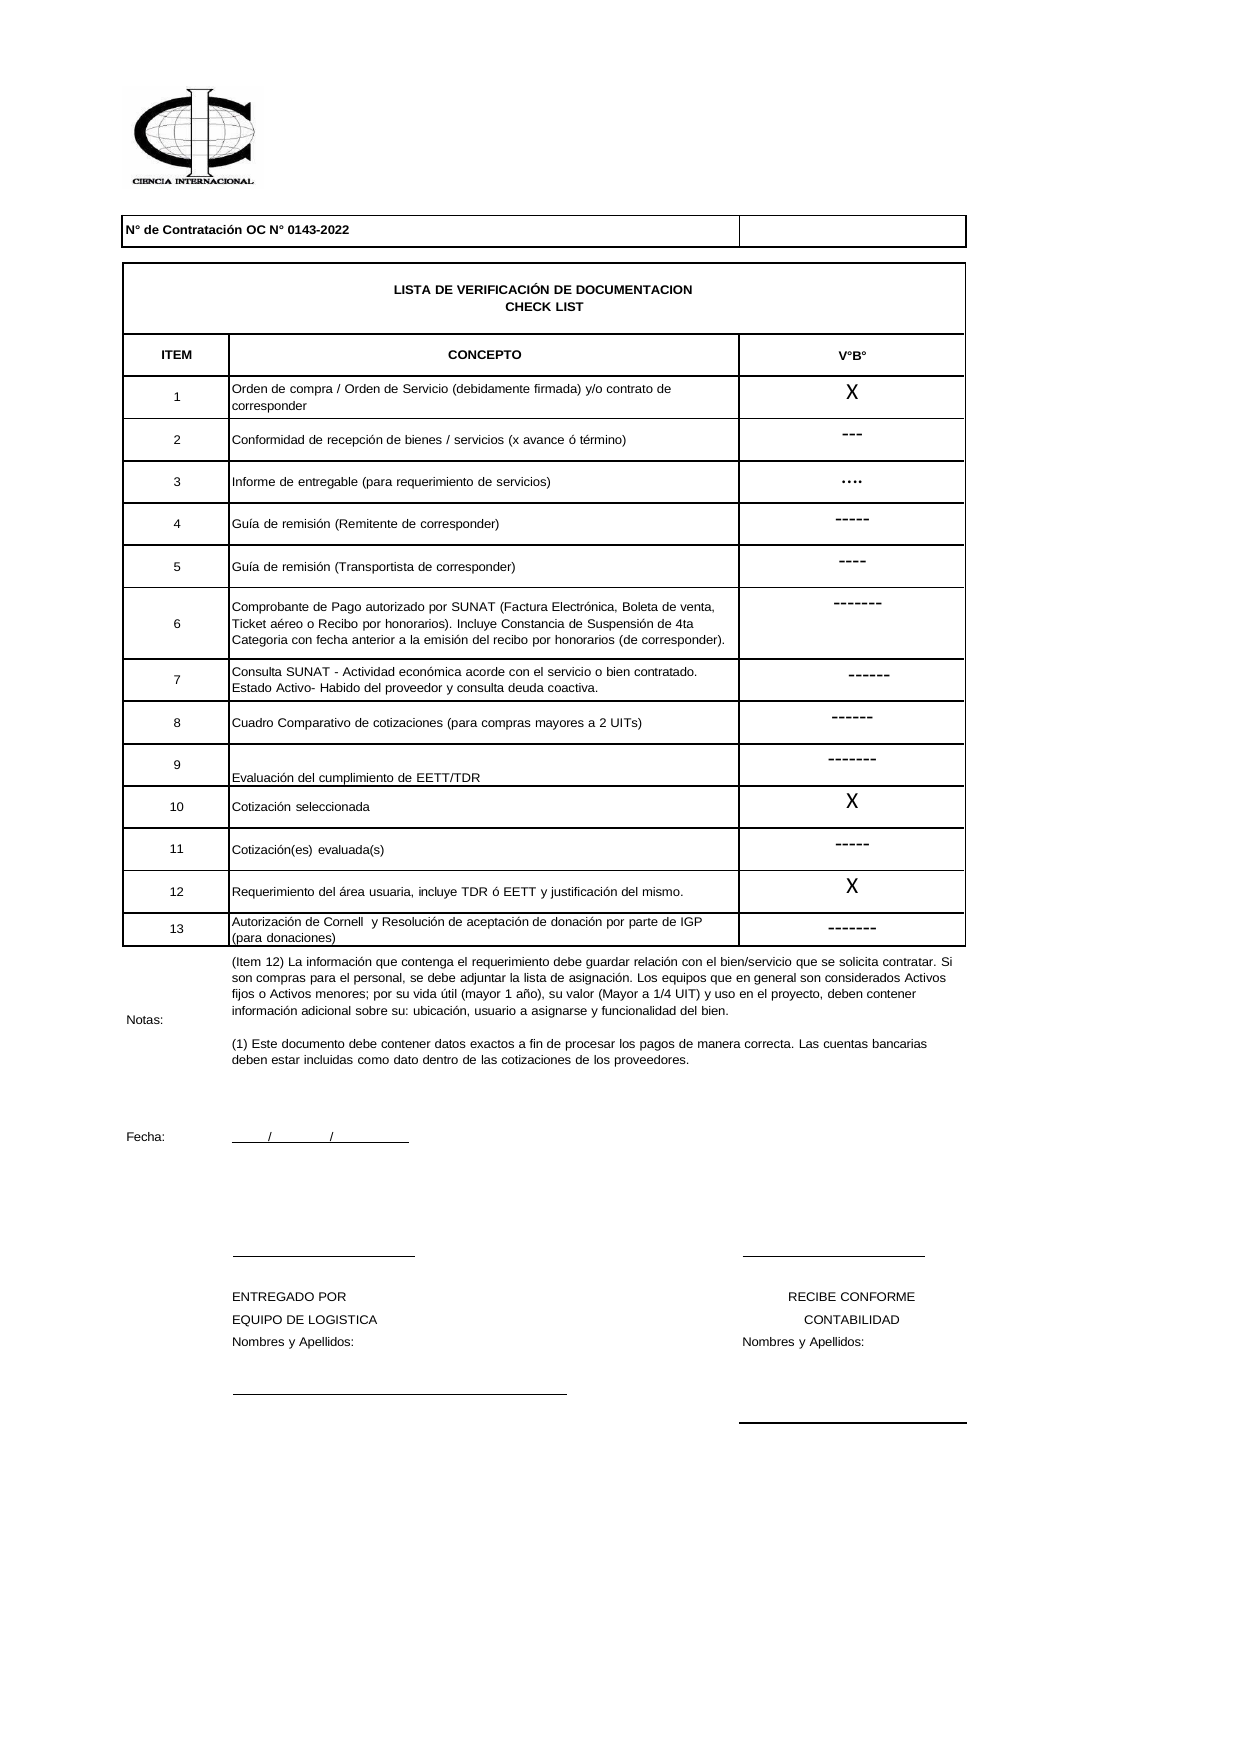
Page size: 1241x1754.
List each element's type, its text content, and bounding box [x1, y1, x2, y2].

table_cell 13 [124, 914, 228, 945]
table_cell Informe de entregable (para requerimiento de servicios) [230, 462, 738, 502]
text EQUIPO DE LOGISTICA CONTABILIDAD [232, 1313, 1065, 1327]
table_cell 10 [124, 787, 228, 827]
table_cell Conformidad de recepción de bienes / servicios (x avance ó término) [230, 419, 738, 460]
table_cell V°B° [740, 333, 965, 375]
text Nombres y Apellidos: Nombres y Apellidos: [232, 1335, 1065, 1349]
text Notas: [126, 1013, 166, 1027]
table_cell X [740, 375, 965, 417]
table_cell Guía de remisión (Remitente de corresponder) [230, 504, 738, 544]
text / / [232, 1129, 1065, 1144]
table_cell 12 [124, 871, 228, 912]
text ENTREGADO POR RECIBE CONFORME [232, 1290, 1065, 1304]
table_cell Guía de remisión (Transportista de corresponder) [230, 546, 738, 587]
table_cell ------- [740, 587, 965, 658]
table_cell X [740, 870, 965, 912]
table_cell Cotización seleccionada [230, 787, 738, 827]
table_cell ----- [740, 502, 965, 544]
table_cell Evaluación del cumplimiento de EETT/TDR [230, 745, 738, 785]
table_cell 3 [124, 462, 228, 502]
table_cell 5 [124, 546, 228, 587]
table_cell 4 [124, 504, 228, 544]
table_cell 1 [124, 377, 228, 417]
table_cell ------ [740, 700, 965, 743]
table_cell 11 [124, 829, 228, 869]
text Fecha: [126, 1130, 166, 1144]
table_cell 2 [124, 419, 228, 460]
table_cell --- [740, 418, 965, 460]
table_cell 7 [124, 660, 228, 700]
text (1) Este documento debe contener datos exactos a fin de procesar los pagos de manera correcta. Las cuentas bancarias deben estar incluidas como dato dentro de las cotizaciones de los proveedores. [232, 1037, 958, 1067]
table_cell Cuadro Comparativo de cotizaciones (para compras mayores a 2 UITs) [230, 702, 738, 743]
table_cell Cotización(es) evaluada(s) [230, 829, 738, 869]
table_cell Orden de compra / Orden de Servicio (debidamente firmada) y/o contrato de corresponder [230, 377, 738, 417]
table_header LISTA DE VERIFICACIÓN DE DOCUMENTACION CHECK LIST [124, 264, 965, 333]
table_cell Consulta SUNAT - Actividad económica acorde con el servicio o bien contratado. Estado Activo- Habido del proveedor y consulta deuda coactiva. [230, 660, 738, 700]
table_cell ------ [740, 658, 965, 700]
table_cell CONCEPTO [230, 335, 738, 375]
table_cell 8 [124, 702, 228, 743]
table_cell …. [740, 460, 965, 502]
table_cell 6 [124, 588, 228, 658]
table_cell ------- [740, 912, 965, 945]
table_cell Autorización de Cornell y Resolución de aceptación de donación por parte de IGP (para donaciones) [230, 914, 738, 945]
table_cell ------- [740, 743, 965, 785]
table_cell ITEM [124, 335, 228, 375]
text (Item 12) La información que contenga el requerimiento debe guardar relación con el bien/servicio que se solicita contratar. Si son compras para el personal, se debe adjuntar la lista de asignación. Los equipos que en general son considerados Activos fijos o Activos menores; por su vida útil (mayor 1 año), su valor (Mayor a 1/4 UIT) y uso en el proyecto, deben contener información adicional sobre su: ubicación, usuario a asignarse y funcionalidad del bien. [232, 955, 958, 1018]
table_cell ---- [740, 544, 965, 587]
table_cell 9 [124, 745, 228, 785]
table_cell Requerimiento del área usuaria, incluye TDR ó EETT y justificación del mismo. [230, 871, 738, 912]
table_cell Comprobante de Pago autorizado por SUNAT (Factura Electrónica, Boleta de venta, Ticket aéreo o Recibo por honorarios). Incluye Constancia de Suspensión de 4ta Categoria con fecha anterior a la emisión del recibo por honorarios (de corresponder). [230, 588, 738, 658]
picture [122, 86, 264, 189]
table_cell ----- [740, 827, 965, 869]
table_cell X [740, 785, 965, 827]
